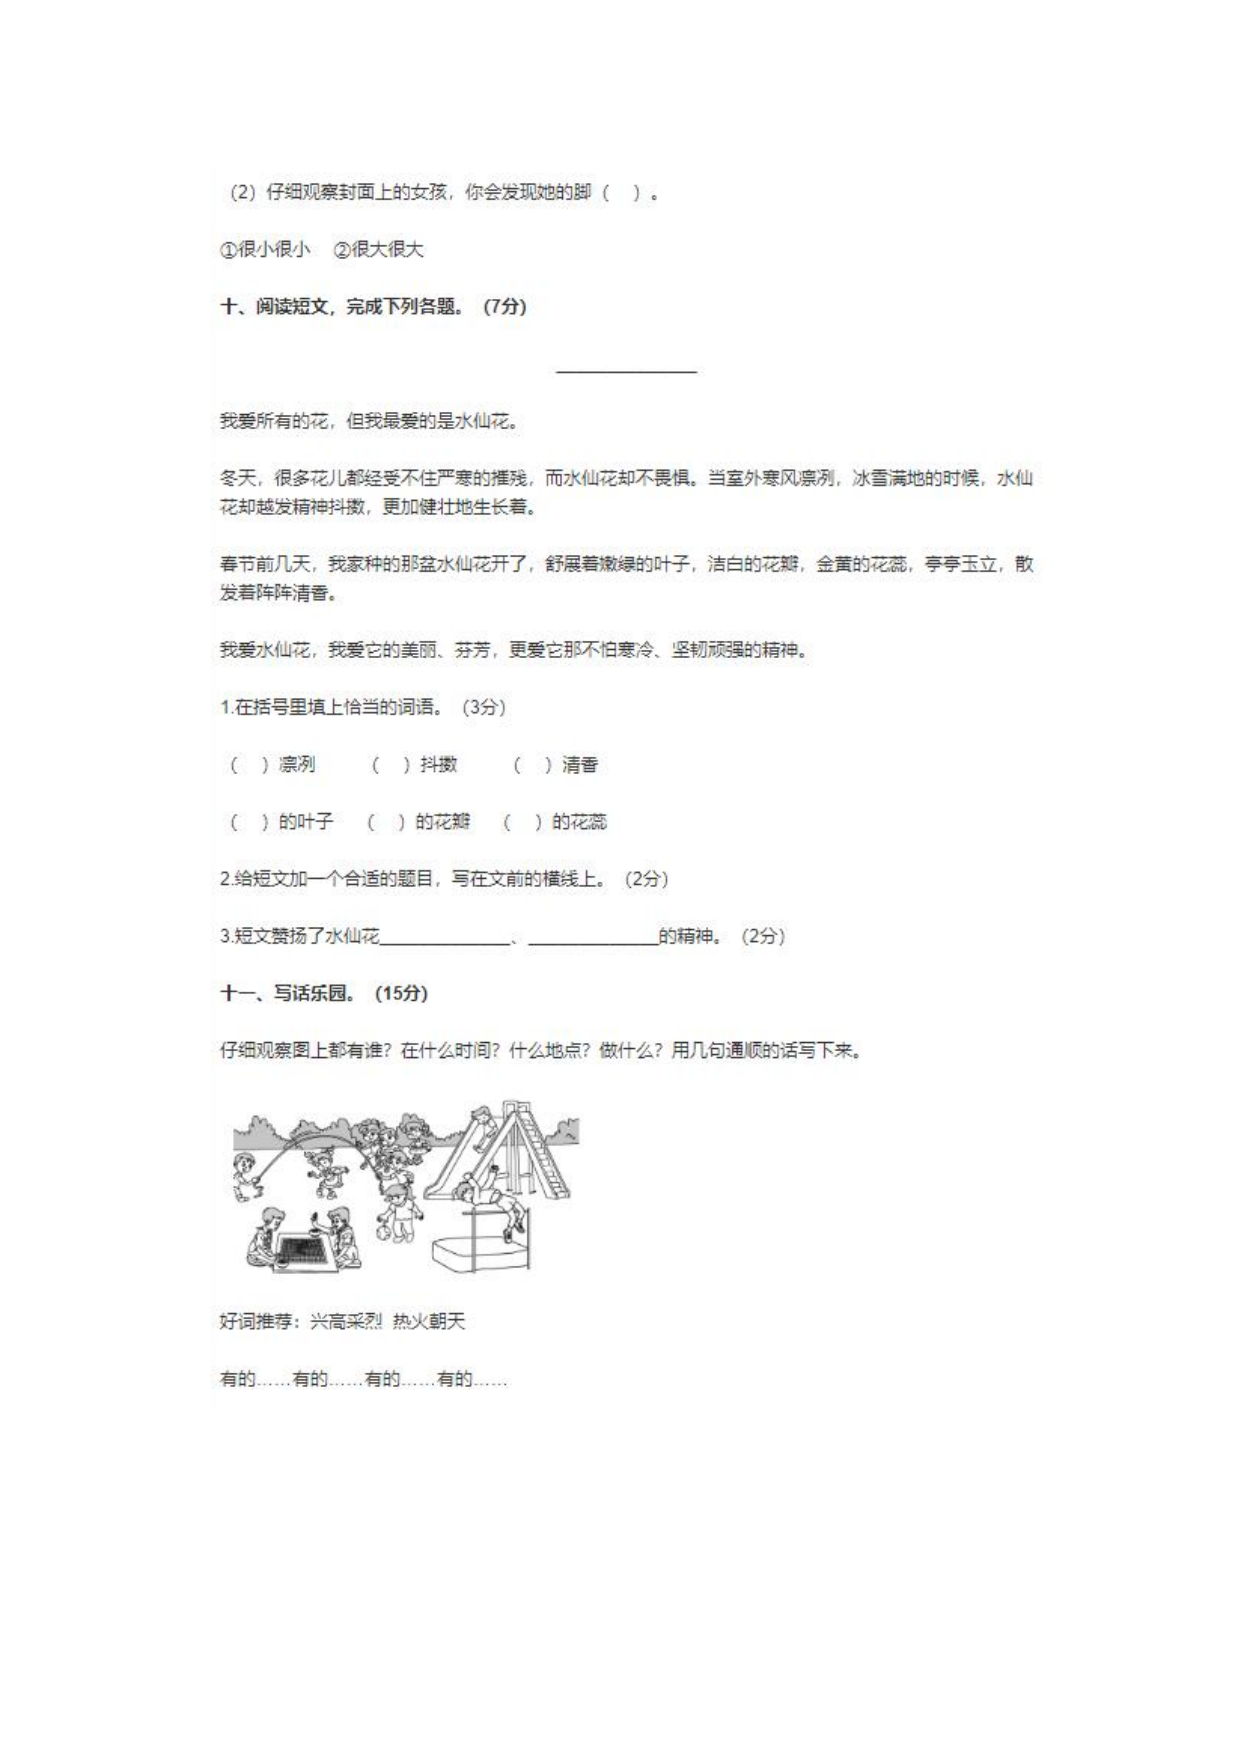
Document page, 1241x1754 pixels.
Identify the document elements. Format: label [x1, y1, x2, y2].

picture [187, 162, 1053, 1408]
